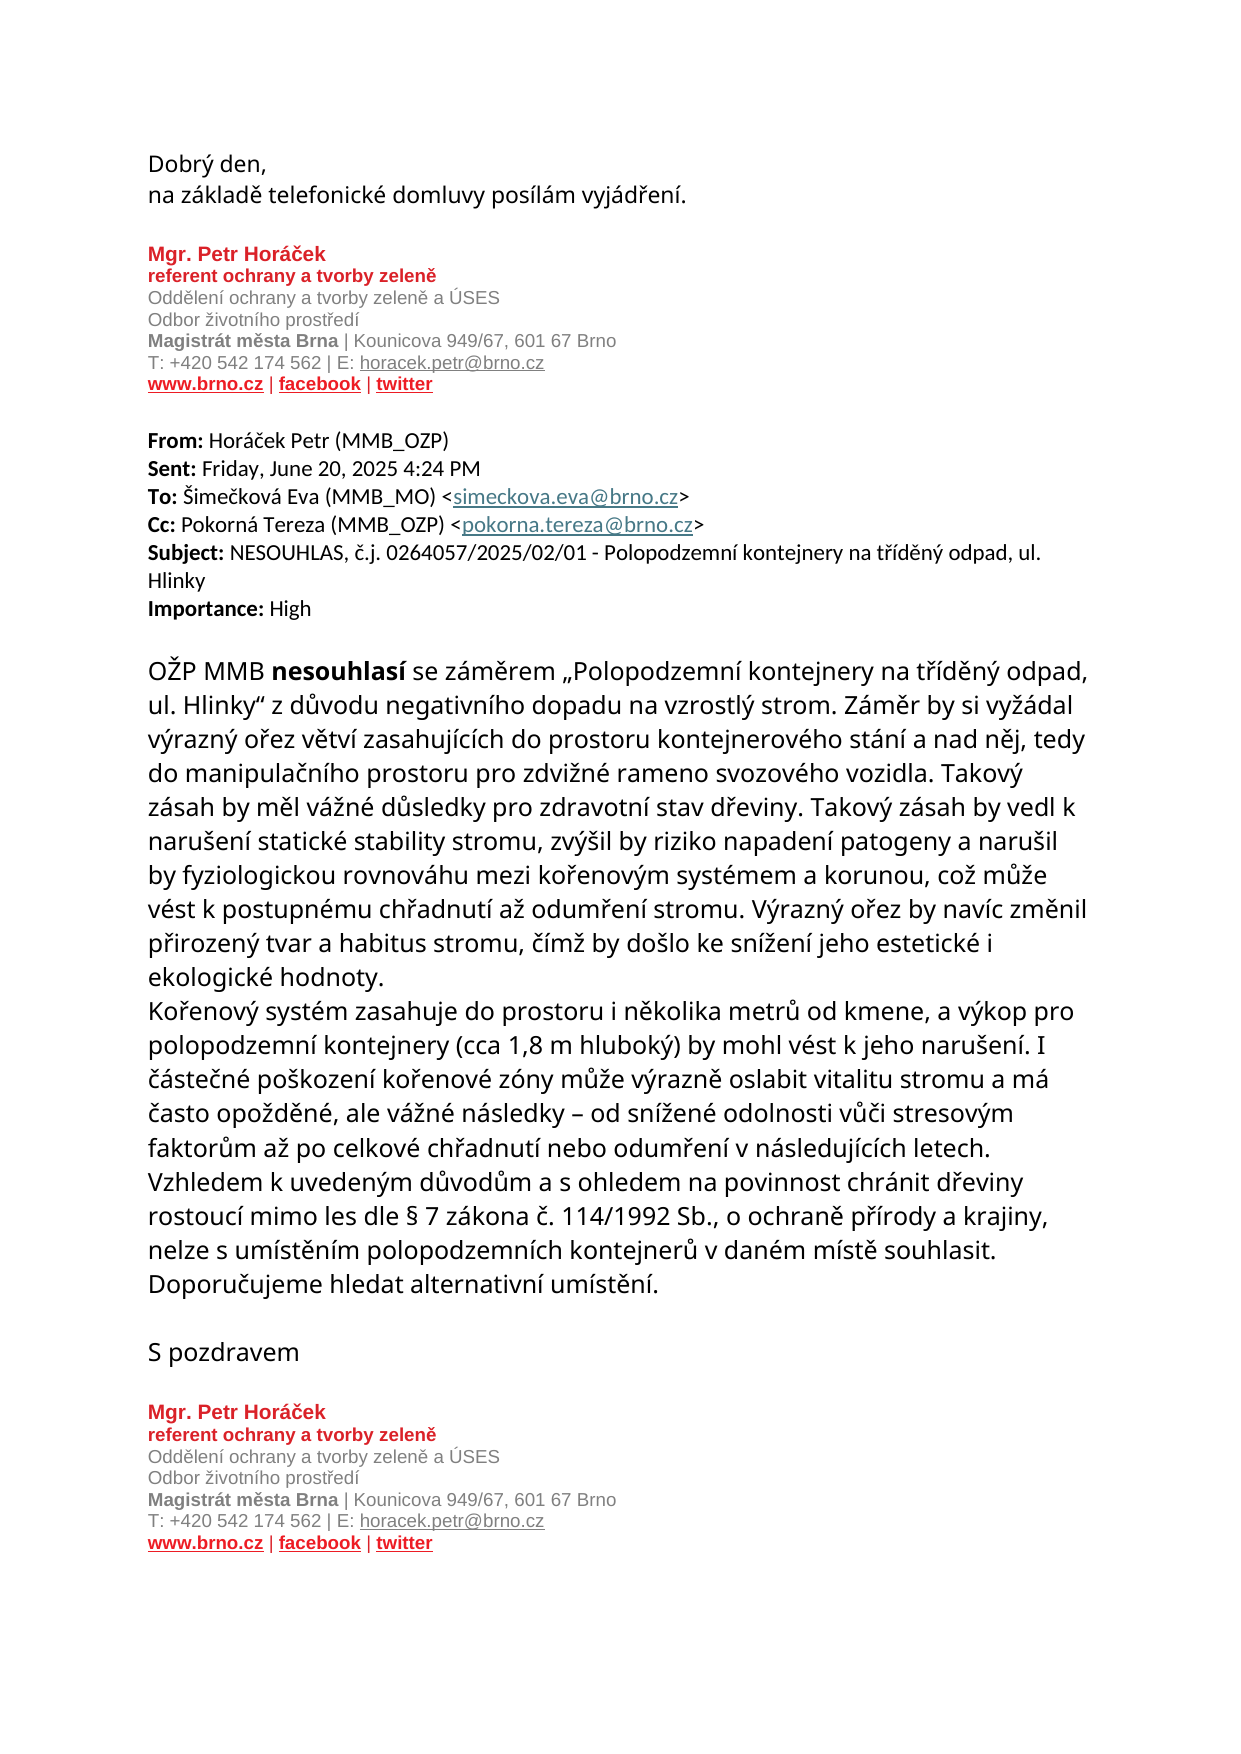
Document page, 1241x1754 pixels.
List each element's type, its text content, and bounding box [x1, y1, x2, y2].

text Oddělení ochrany a tvorby zeleně a ÚSES [148, 1445, 1093, 1467]
text From: Horáček Petr (MMB_OZP) Sent: Friday, June 20, 2025 4:24 PM To: Šimečková Eva (MMB_MO) <simeckova.eva@brno.cz> Cc: Pokorná Tereza (MMB_OZP) <pokorna.tereza@brno.cz> Subject: NESOUHLAS, č.j. 0264057/2025/02/01 - Polopodzemní kontejnery na tříděný odpad, ul. Hlinky Importance: High [148, 426, 1093, 622]
text Odbor životního prostředí [148, 1467, 1093, 1488]
text Mgr. Petr Horáček [148, 241, 1093, 265]
text referent ochrany a tvorby zeleně [148, 265, 1093, 287]
text www.brno.cz | facebook | twitter [148, 373, 1093, 395]
text na základě telefonické domluvy posílám vyjádření. [148, 179, 1093, 210]
text Magistrát města Brna | Kounicova 949/67, 601 67 Brno [148, 1488, 1093, 1510]
text Magistrát města Brna | Kounicova 949/67, 601 67 Brno [148, 330, 1093, 352]
text OŽP MMB nesouhlasí se záměrem „Polopodzemní kontejnery na tříděný odpad, ul. Hlinky“ z důvodu negativního dopadu na vzrostlý strom. Záměr by si vyžádal výrazný ořez větví zasahujících do prostoru kontejnerového stání a nad něj, tedy do manipulačního prostoru pro zdvižné rameno svozového vozidla. Takový zásah by měl vážné důsledky pro zdravotní stav dřeviny. Takový zásah by vedl k narušení statické stability stromu, zvýšil by riziko napadení patogeny a narušil by fyziologickou rovnováhu mezi kořenovým systémem a korunou, což může vést k postupnému chřadnutí až odumření stromu. Výrazný ořez by navíc změnil přirozený tvar a habitus stromu, čímž by došlo ke snížení jeho estetické i ekologické hodnoty. [148, 653, 1093, 994]
text T: +420 542 174 562 | E: horacek.petr@brno.cz [148, 352, 1093, 373]
text Vzhledem k uvedeným důvodům a s ohledem na povinnost chránit dřeviny rostoucí mimo les dle § 7 zákona č. 114/1992 Sb., o ochraně přírody a krajiny, nelze s umístěním polopodzemních kontejnerů v daném místě souhlasit. Doporučujeme hledat alternativní umístění. [148, 1164, 1093, 1301]
text Oddělení ochrany a tvorby zeleně a ÚSES [148, 287, 1093, 308]
text T: +420 542 174 562 | E: horacek.petr@brno.cz [148, 1510, 1093, 1532]
text www.brno.cz | facebook | twitter [148, 1532, 1093, 1553]
text Mgr. Petr Horáček [148, 1400, 1093, 1424]
text referent ochrany a tvorby zeleně [148, 1424, 1093, 1445]
text Kořenový systém zasahuje do prostoru i několika metrů od kmene, a výkop pro polopodzemní kontejnery (cca 1,8 m hluboký) by mohl vést k jeho narušení. I částečné poškození kořenové zóny může výrazně oslabit vitalitu stromu a má často opožděné, ale vážné následky – od snížené odolnosti vůči stresovým faktorům až po celkové chřadnutí nebo odumření v následujících letech. [148, 994, 1093, 1164]
text Odbor životního prostředí [148, 308, 1093, 330]
text Dobrý den, [148, 148, 1093, 179]
text S pozdravem [148, 1334, 1093, 1369]
